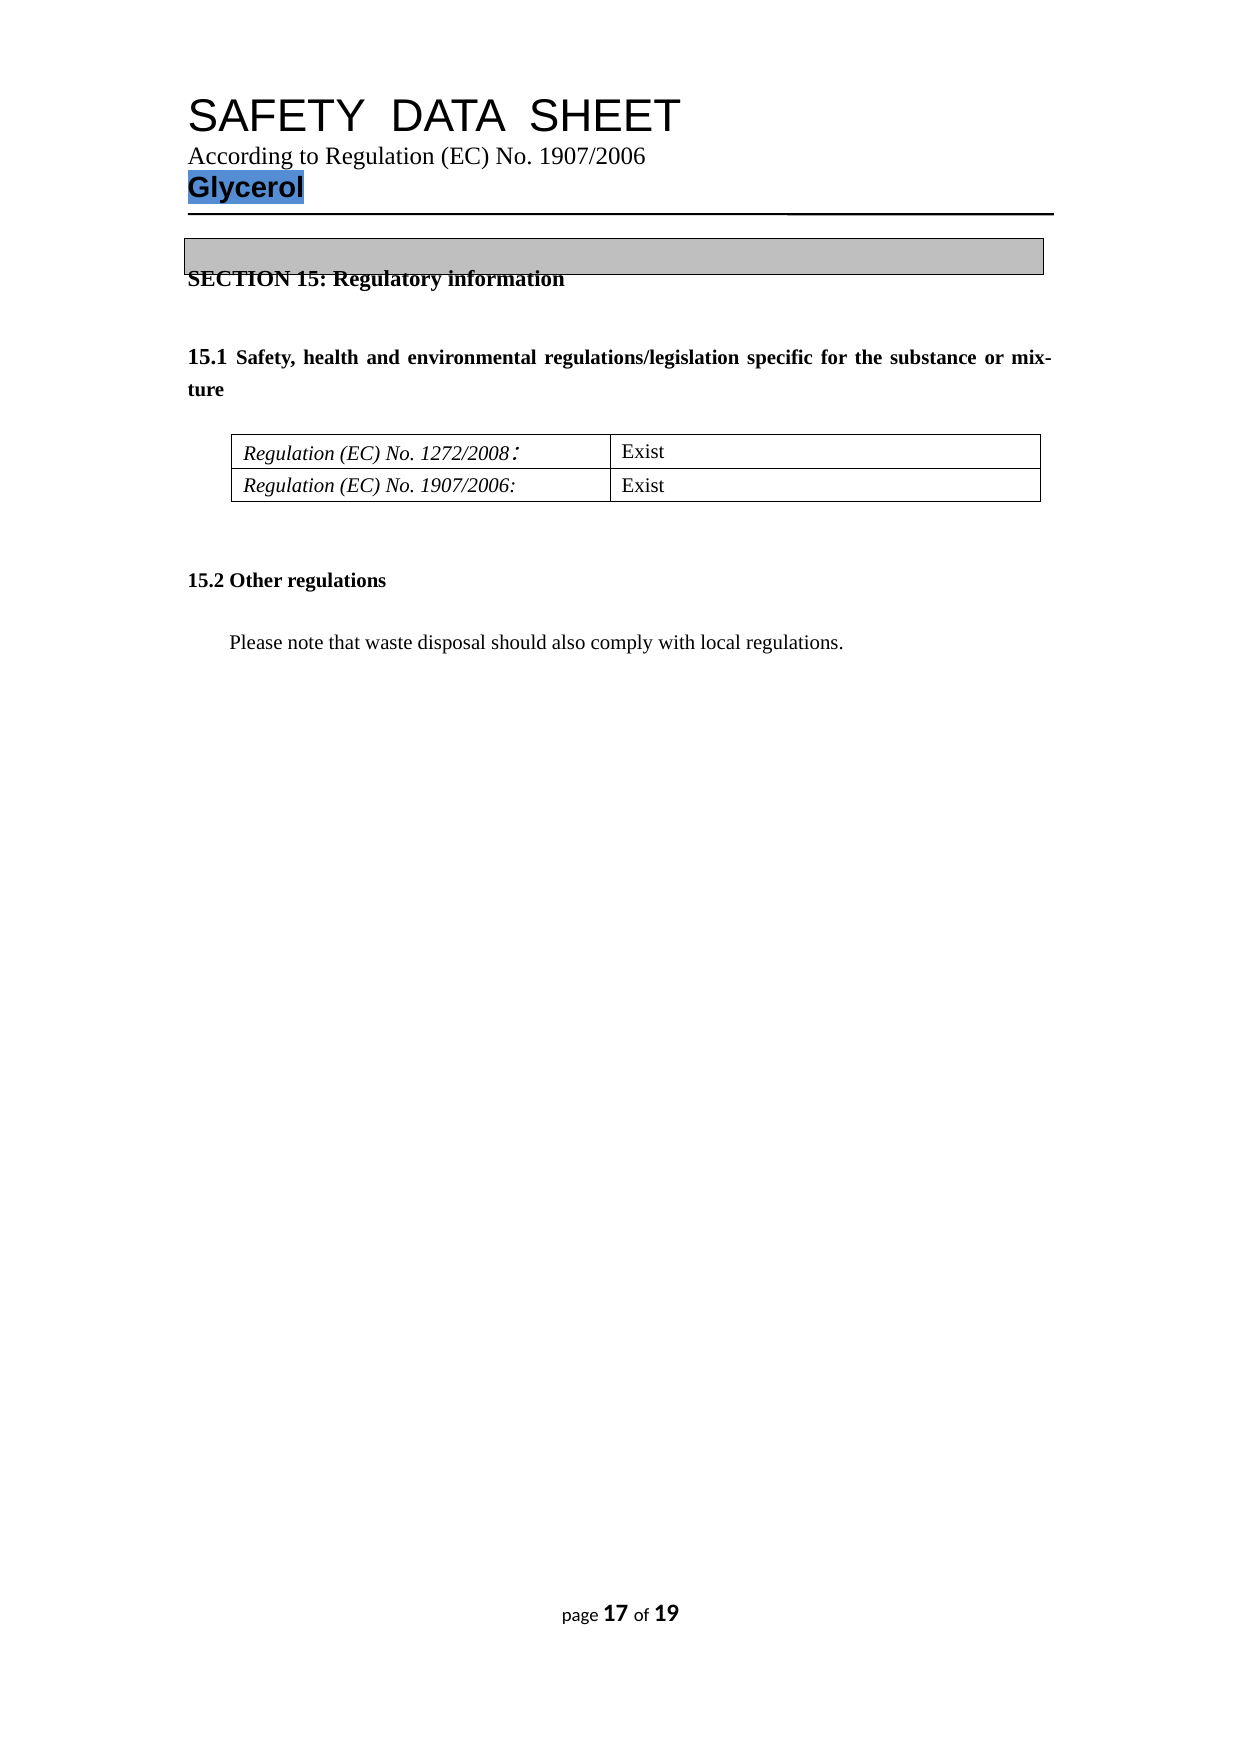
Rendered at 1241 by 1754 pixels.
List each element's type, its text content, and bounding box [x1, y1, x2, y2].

text SECTION 15: Regulatory information [187, 262, 1053, 294]
table_cell Regulation (EC) No. 1907/2006: [232, 469, 610, 501]
text Please note that waste disposal should also comply with local regulations. [187, 626, 1053, 658]
table_cell Exist [611, 469, 1040, 501]
text 15.2 Other regulations [187, 564, 1053, 596]
table_header Exist [611, 435, 1040, 468]
text 15.1 Safety, health and environmental regulations/legislation specific for the substance or mix-ture [187, 340, 1053, 405]
table_header Regulation (EC) No. 1272/2008： [232, 435, 610, 468]
